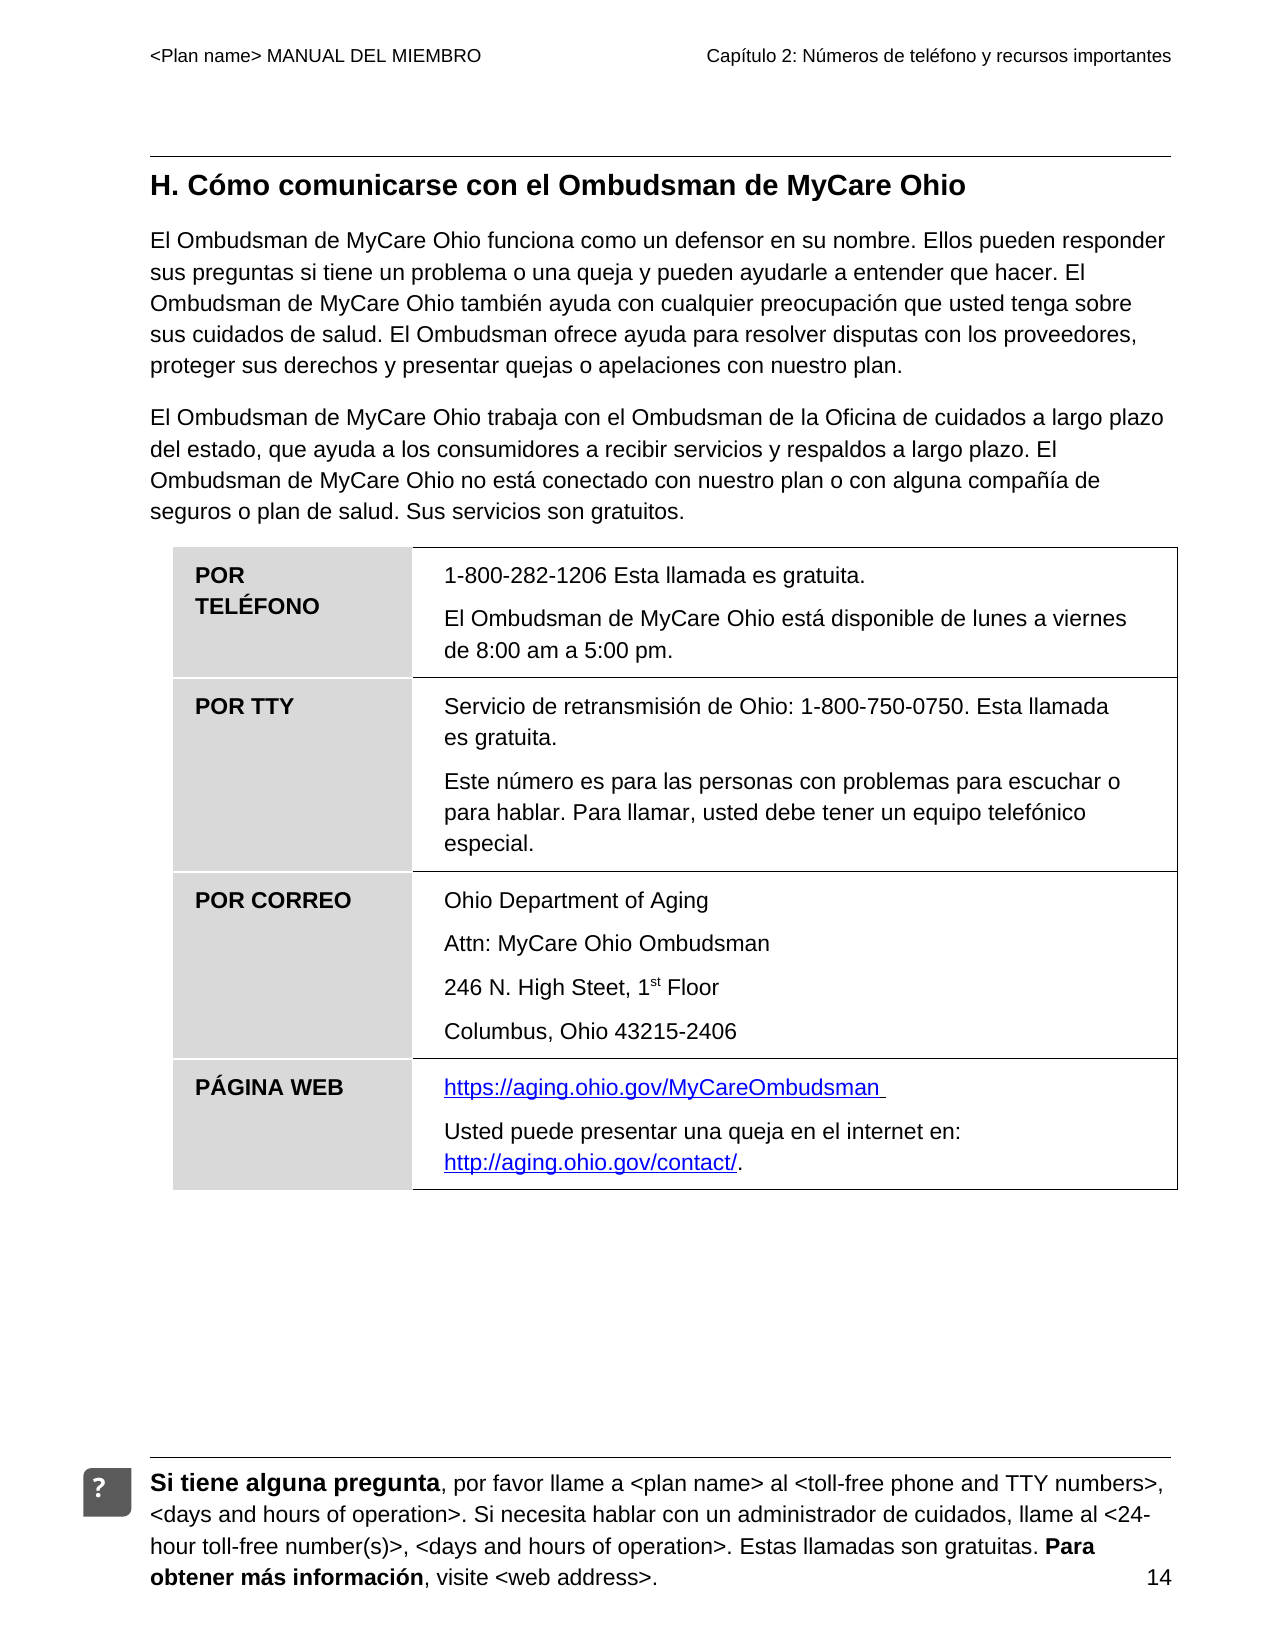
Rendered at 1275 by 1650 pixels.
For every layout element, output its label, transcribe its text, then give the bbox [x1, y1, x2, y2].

subtitle H. Cómo comunicarse con el Ombudsman de MyCare Ohio [150, 157, 1171, 203]
table_cell https://aging.ohio.gov/MyCareOmbudsman Usted puede presentar una queja en el internet en: http://aging.ohio.gov/contact/. [413, 1059, 1177, 1189]
text El Ombudsman de MyCare Ohio funciona como un defensor en su nombre. Ellos pueden responder sus preguntas si tiene un problema o una queja y pueden ayudarle a entender que hacer. El Ombudsman de MyCare Ohio también ayuda con cualquier preocupación que usted tenga sobre sus cuidados de salud. El Ombudsman ofrece ayuda para resolver disputas con los proveedores, proteger sus derechos y presentar quejas o apelaciones con nuestro plan. [150, 224, 1171, 380]
text El Ombudsman de MyCare Ohio trabaja con el Ombudsman de la Oficina de cuidados a largo plazo del estado, que ayuda a los consumidores a recibir servicios y respaldos a largo plazo. El Ombudsman de MyCare Ohio no está conectado con nuestro plan o con alguna compañía de seguros o plan de salud. Sus servicios son gratuitos. [150, 401, 1171, 526]
table_cell PÁGINA WEB [173, 1060, 412, 1189]
table_cell Servicio de retransmisión de Ohio: 1-800-750-0750. Esta llamada es gratuita. Este número es para las personas con problemas para escuchar o para hablar. Para llamar, usted debe tener un equipo telefónico especial. [413, 678, 1177, 871]
table_header POR TELÉFONO [173, 548, 412, 677]
table_header 1-800-282-1206 Esta llamada es gratuita. El Ombudsman de MyCare Ohio está disponible de lunes a viernes de 8:00 am a 5:00 pm. [413, 548, 1177, 677]
table_cell POR CORREO [173, 873, 412, 1058]
table_cell Ohio Department of Aging Attn: MyCare Ohio Ombudsman 246 N. High Steet, 1st Floor Columbus, Ohio 43215-2406 [413, 872, 1177, 1058]
table_cell POR TTY [173, 679, 412, 871]
